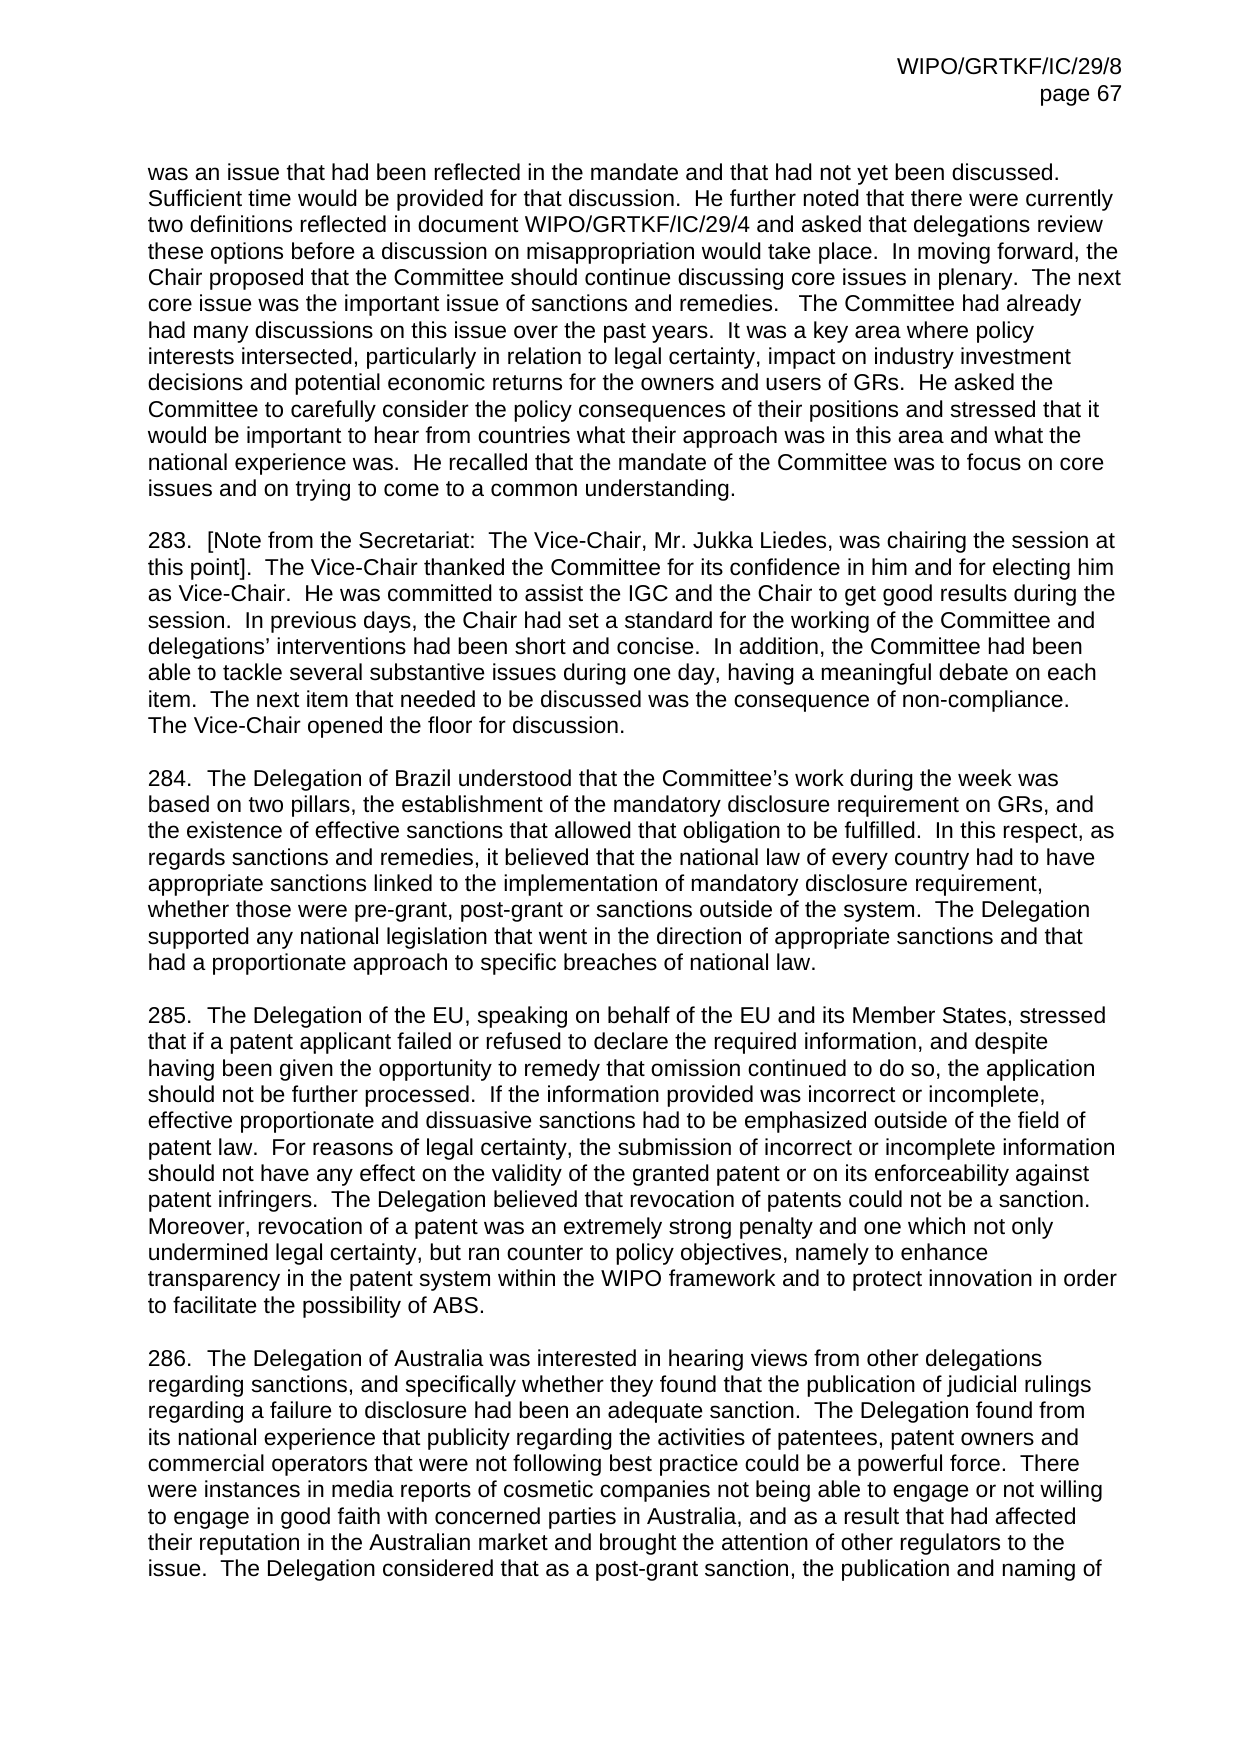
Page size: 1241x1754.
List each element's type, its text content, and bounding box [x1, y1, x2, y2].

list [Note from the Secretariat: The Vice-Chair, Mr. Jukka Liedes, was chairing the session at this point]. The Vice-Chair thanked the Committee for its confidence in him and for electing him as Vice-Chair. He was committed to assist the IGC and the Chair to get good results during the session. In previous days, the Chair had set a standard for the working of the Committee and delegations’ interventions had been short and concise. In addition, the Committee had been able to tackle several substantive issues during one day, having a meaningful debate on each item. The next item that needed to be discussed was the consequence of non-compliance. The Vice-Chair opened the floor for discussion. [148, 527, 1122, 738]
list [148, 158, 1122, 501]
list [148, 1344, 1122, 1582]
list The Delegation of the EU, speaking on behalf of the EU and its Member States, stressed that if a patent applicant failed or refused to declare the required information, and despite having been given the opportunity to remedy that omission continued to do so, the application should not be further processed. If the information provided was incorrect or incomplete, effective proportionate and dissuasive sanctions had to be emphasized outside of the field of patent law. For reasons of legal certainty, the submission of incorrect or incomplete information should not have any effect on the validity of the granted patent or on its enforceability against patent infringers. The Delegation believed that revocation of patents could not be a sanction. Moreover, revocation of a patent was an extremely strong penalty and one which not only undermined legal certainty, but ran counter to policy objectives, namely to enhance transparency in the patent system within the WIPO framework and to protect innovation in order to facilitate the possibility of ABS. [148, 1002, 1122, 1318]
list The Delegation of Brazil understood that the Committee’s work during the week was based on two pillars, the establishment of the mandatory disclosure requirement on GRs, and the existence of effective sanctions that allowed that obligation to be fulfilled. In this respect, as regards sanctions and remedies, it believed that the national law of every country had to have appropriate sanctions linked to the implementation of mandatory disclosure requirement, whether those were pre-grant, post-grant or sanctions outside of the system. The Delegation supported any national legislation that went in the direction of appropriate sanctions and that had a proportionate approach to specific breaches of national law. [148, 765, 1122, 976]
